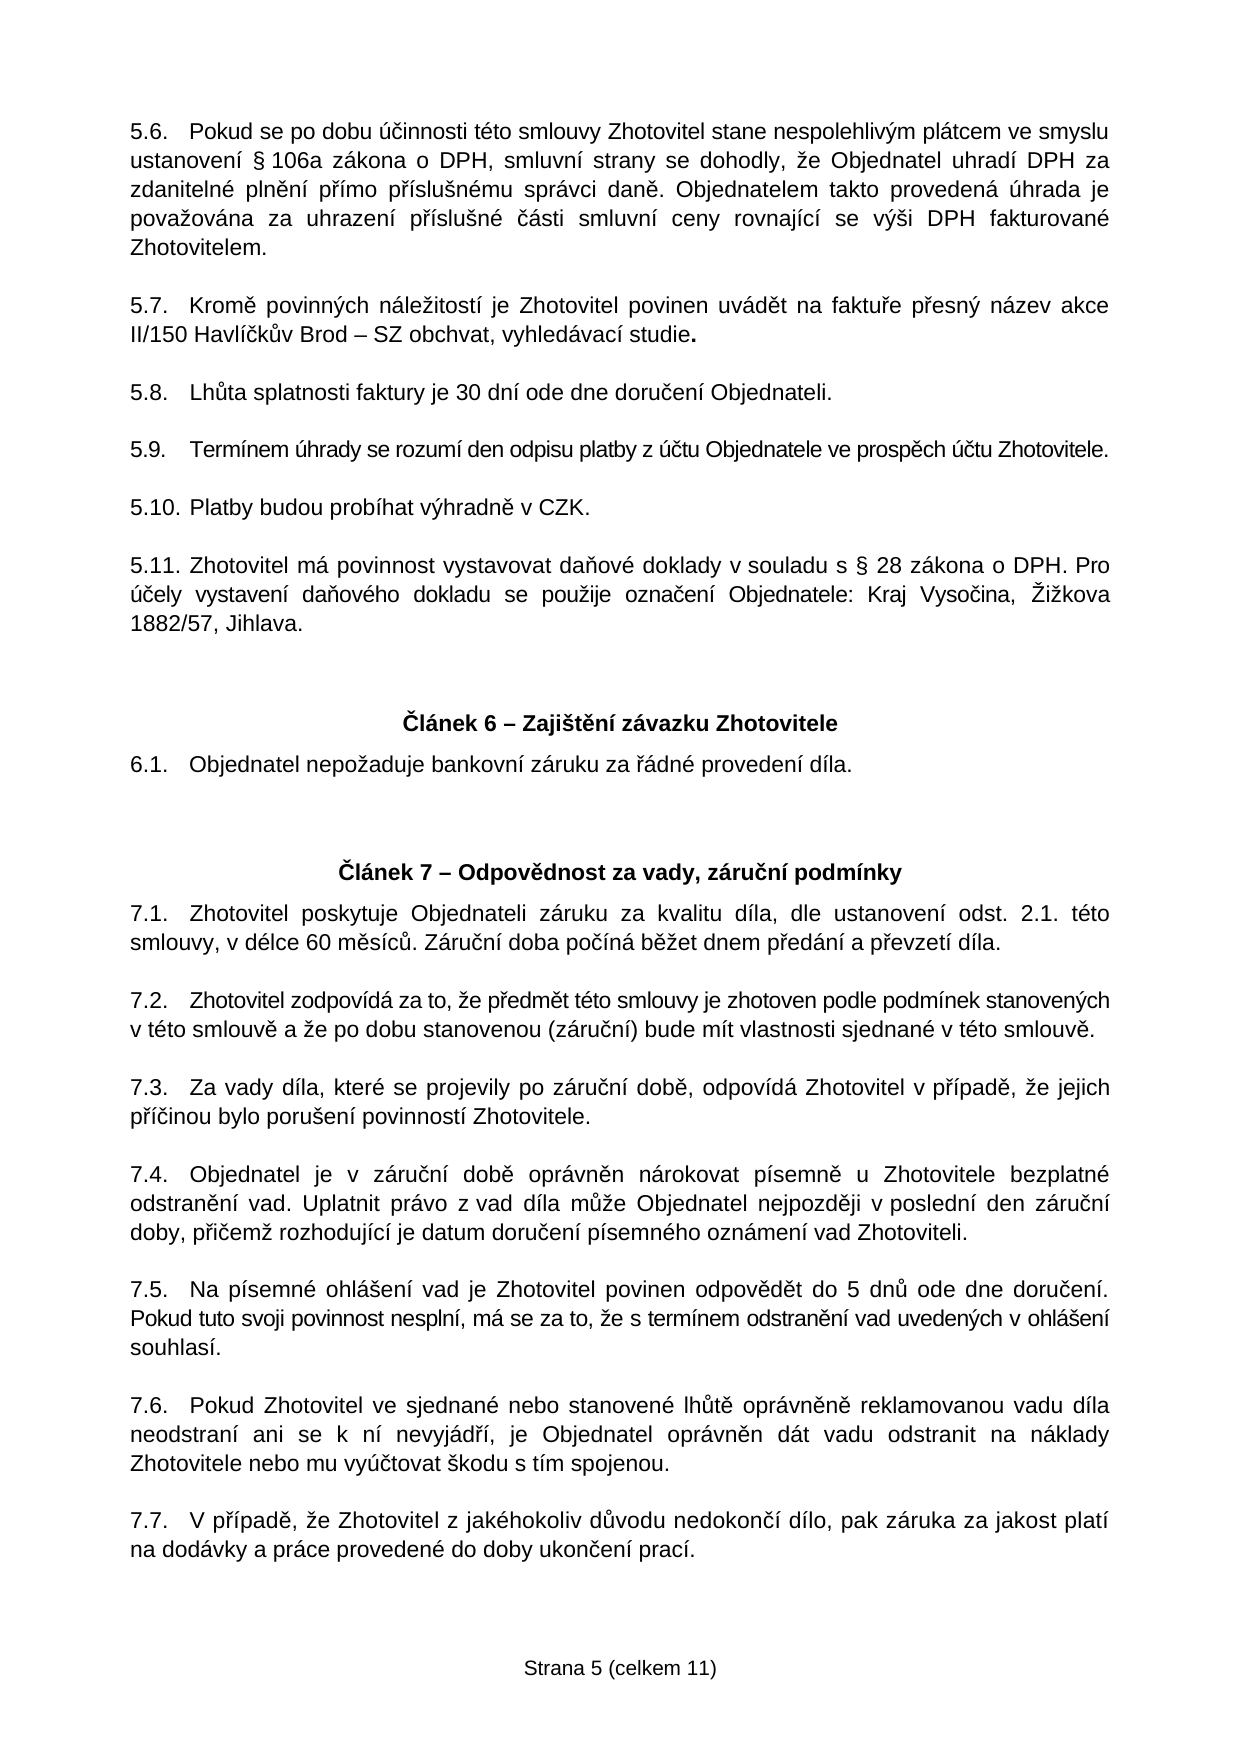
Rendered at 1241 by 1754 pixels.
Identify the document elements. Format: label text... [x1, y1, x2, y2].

text Článek 6 – Zajištění závazku Zhotovitele [130, 709, 1110, 736]
list Kromě povinných náležitostí je Zhotovitel povinen uvádět na faktuře přesný název akce II/150 Havlíčkův Brod – SZ obchvat, vyhledávací studie. [130, 292, 1110, 347]
list Objednatel je v záruční době oprávněn nárokovat písemně u Zhotovitele bezplatné odstranění vad. Uplatnit právo z vad díla může Objednatel nejpozději v poslední den záruční doby, přičemž rozhodující je datum doručení písemného oznámení vad Zhotoviteli. [130, 1161, 1110, 1245]
list Na písemné ohlášení vad je Zhotovitel povinen odpovědět do 5 dnů ode dne doručení. Pokud tuto svoji povinnost nesplní, má se za to, že s termínem odstranění vad uvedených v ohlášení souhlasí. [130, 1276, 1110, 1361]
list Zhotovitel zodpovídá za to, že předmět této smlouvy je zhotoven podle podmínek stanovených v této smlouvě a že po dobu stanovenou (záruční) bude mít vlastnosti sjednané v této smlouvě. [130, 987, 1110, 1043]
list Platby budou probíhat výhradně v CZK. [130, 494, 1110, 521]
list Pokud Zhotovitel ve sjednané nebo stanovené lhůtě oprávněně reklamovanou vadu díla neodstraní ani se k ní nevyjádří, je Objednatel oprávněn dát vadu odstranit na náklady Zhotovitele nebo mu vyúčtovat škodu s tím spojenou. [130, 1392, 1110, 1476]
list V případě, že Zhotovitel z jakéhokoliv důvodu nedokončí dílo, pak záruka za jakost platí na dodávky a práce provedené do doby ukončení prací. [130, 1507, 1110, 1563]
list Pokud se po dobu účinnosti této smlouvy Zhotovitel stane nespolehlivým plátcem ve smyslu ustanovení § 106a zákona o DPH, smluvní strany se dohodly, že Objednatel uhradí DPH za zdanitelné plnění přímo příslušnému správci daně. Objednatelem takto provedená úhrada je považována za uhrazení příslušné části smluvní ceny rovnající se výši DPH fakturované Zhotovitelem. [130, 118, 1110, 260]
text 6.1. Objednatel nepožaduje bankovní záruku za řádné provedení díla. [130, 751, 1110, 777]
list Lhůta splatnosti faktury je 30 dní ode dne doručení Objednateli. [130, 378, 1110, 405]
list Termínem úhrady se rozumí den odpisu platby z účtu Objednatele ve prospěch účtu Zhotovitele. [130, 436, 1110, 463]
list Za vady díla, které se projevily po záruční době, odpovídá Zhotovitel v případě, že jejich příčinou bylo porušení povinností Zhotovitele. [130, 1074, 1110, 1129]
list Zhotovitel má povinnost vystavovat daňové doklady v souladu s § 28 zákona o DPH. Pro účely vystavení daňového dokladu se použije označení Objednatele: Kraj Vysočina, Žižkova 1882/57, Jihlava. [130, 552, 1110, 637]
list Zhotovitel poskytuje Objednateli záruku za kvalitu díla, dle ustanovení odst. 2.1. této smlouvy, v délce 60 měsíců. Záruční doba počíná běžet dnem předání a převzetí díla. [130, 900, 1110, 956]
text Článek 7 – Odpovědnost za vady, záruční podmínky [130, 859, 1110, 885]
